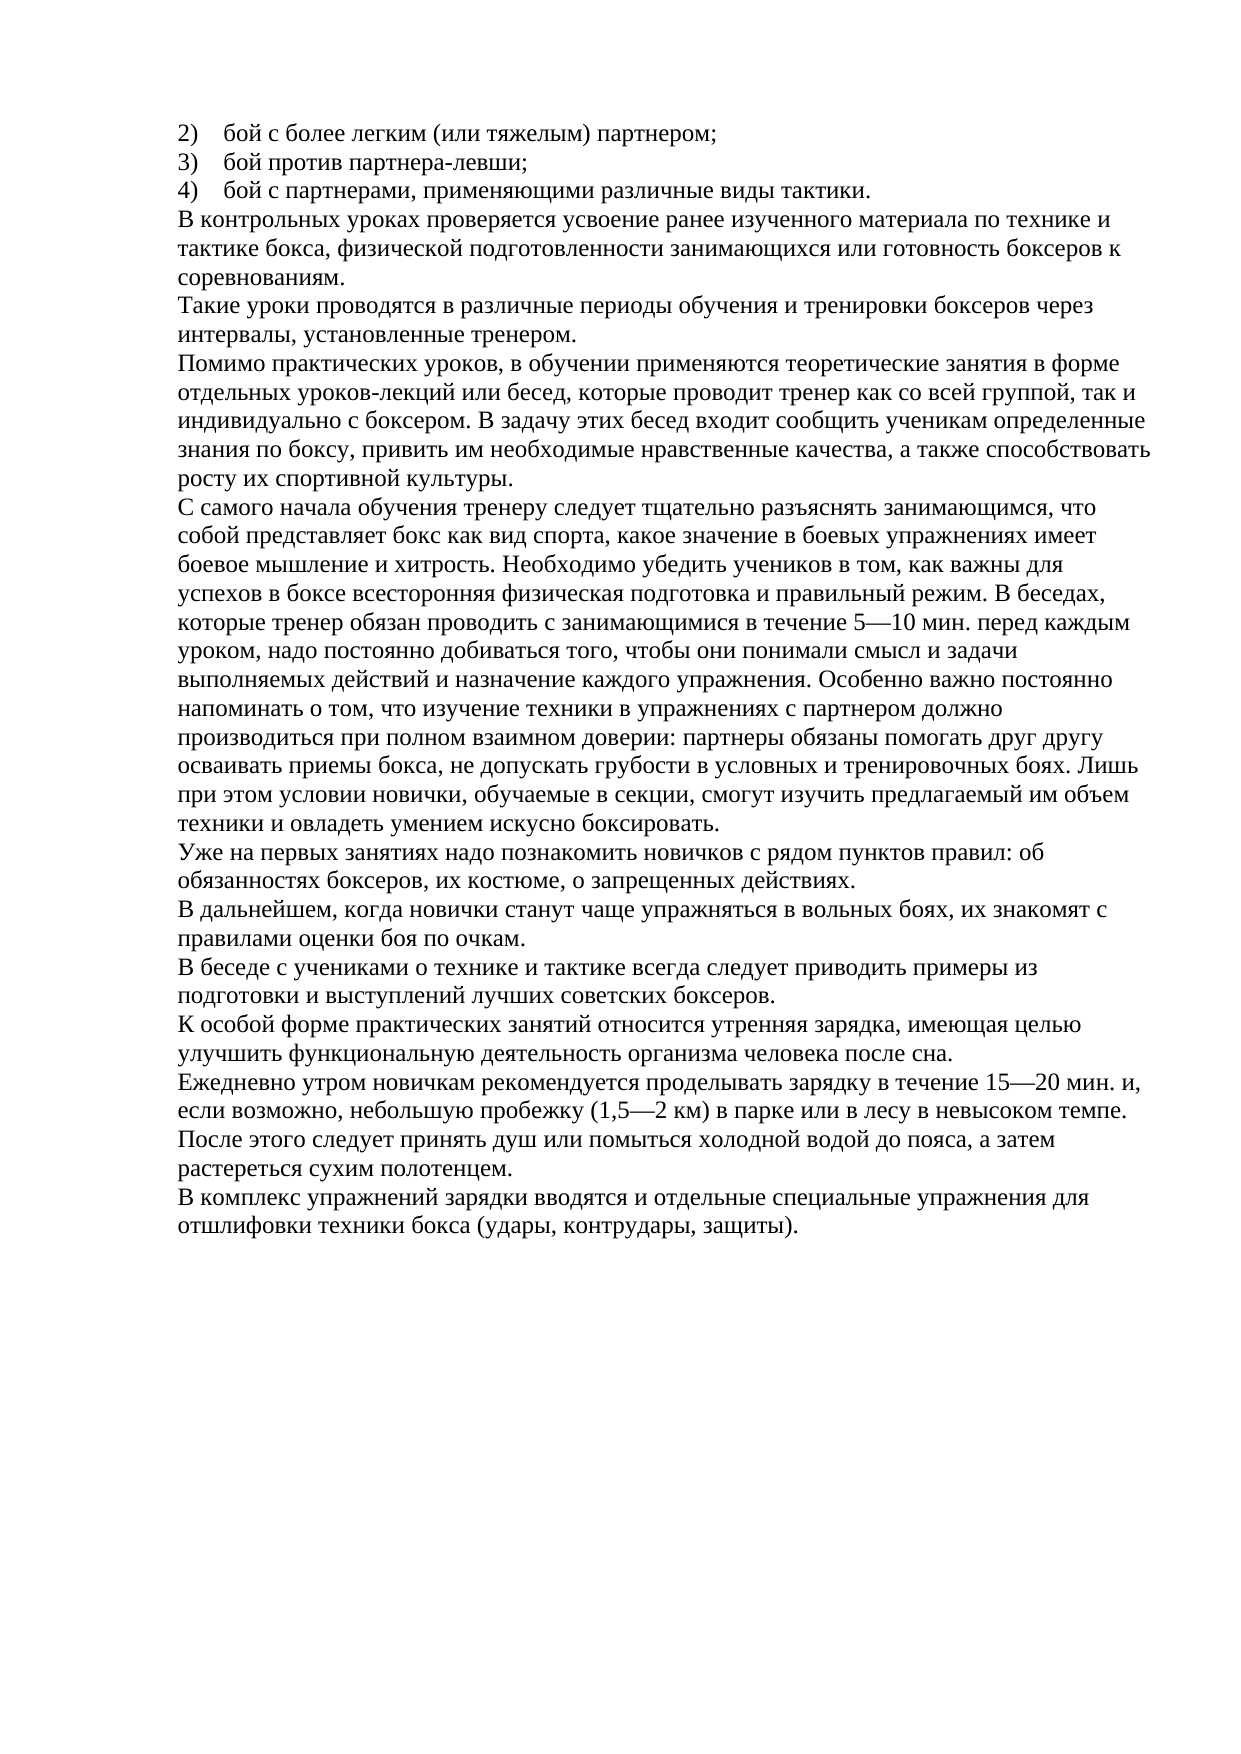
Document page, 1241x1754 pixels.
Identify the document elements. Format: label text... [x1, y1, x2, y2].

text Такие уроки проводятся в различные периоды обучения и тренировки боксеров через интервалы, установленные тренером. [177, 291, 1152, 348]
text С самого начала обучения тренеру следует тщательно разъяснять занимающимся, что собой представляет бокс как вид спорта, какое значение в боевых упражнениях имеет боевое мышление и хитрость. Необходимо убедить учеников в том, как важны для успехов в боксе всесторонняя физическая подготовка и правильный режим. В беседах, которые тренер обязан проводить с занимающимися в течение 5—10 мин. перед каждым уроком, надо постоянно добиваться того, чтобы они понимали смысл и задачи выполняемых действий и назначение каждого упражнения. Особенно важно постоянно напоминать о том, что изучение техники в упражнениях с партнером должно производиться при полном взаимном доверии: партнеры обязаны помогать друг другу осваивать приемы бокса, не допускать грубости в условных и тренировочных боях. Лишь при этом условии новички, обучаемые в секции, смогут изучить предлагаемый им объем техники и овладеть умением искусно боксировать. [177, 492, 1152, 837]
text В комплекс упражнений зарядки вводятся и отдельные специальные упражнения для отшлифовки техники бокса (удары, контрудары, защиты). [177, 1182, 1152, 1239]
text 2) бой с более легким (или тяжелым) партнером; [177, 118, 1152, 147]
text Уже на первых занятиях надо познакомить новичков с рядом пунктов правил: об обязанностях боксеров, их костюме, о запрещенных действиях. [177, 837, 1152, 894]
text Ежедневно утром новичкам рекомендуется проделывать зарядку в течение 15—20 мин. и, если возможно, небольшую пробежку (1,5—2 км) в парке или в лесу в невысоком темпе. После этого следует принять душ или помыться холодной водой до пояса, а затем растереться сухим полотенцем. [177, 1067, 1152, 1182]
text В контрольных уроках проверяется усвоение ранее изученного материала по технике и тактике бокса, физической подготовленности занимающихся или готовность боксеров к соревнованиям. [177, 204, 1152, 291]
text 4) бой с партнерами, применяющими различные виды тактики. [177, 176, 1152, 204]
text В дальнейшем, когда новички станут чаще упражняться в вольных боях, их знакомят с правилами оценки боя по очкам. [177, 894, 1152, 952]
text 3) бой против партнера-левши; [177, 147, 1152, 176]
text К особой форме практических занятий относится утренняя зарядка, имеющая целью улучшить функциональную деятельность организма человека после сна. [177, 1009, 1152, 1067]
text В беседе с учениками о технике и тактике всегда следует приводить примеры из подготовки и выступлений лучших советских боксеров. [177, 952, 1152, 1009]
text Помимо практических уроков, в обучении применяются теоретические занятия в форме отдельных уроков-лекций или бесед, которые проводит тренер как со всей группой, так и индивидуально с боксером. В задачу этих бесед входит сообщить ученикам определенные знания по боксу, привить им необходимые нравственные качества, а также способствовать росту их спортивной культуры. [177, 348, 1152, 492]
